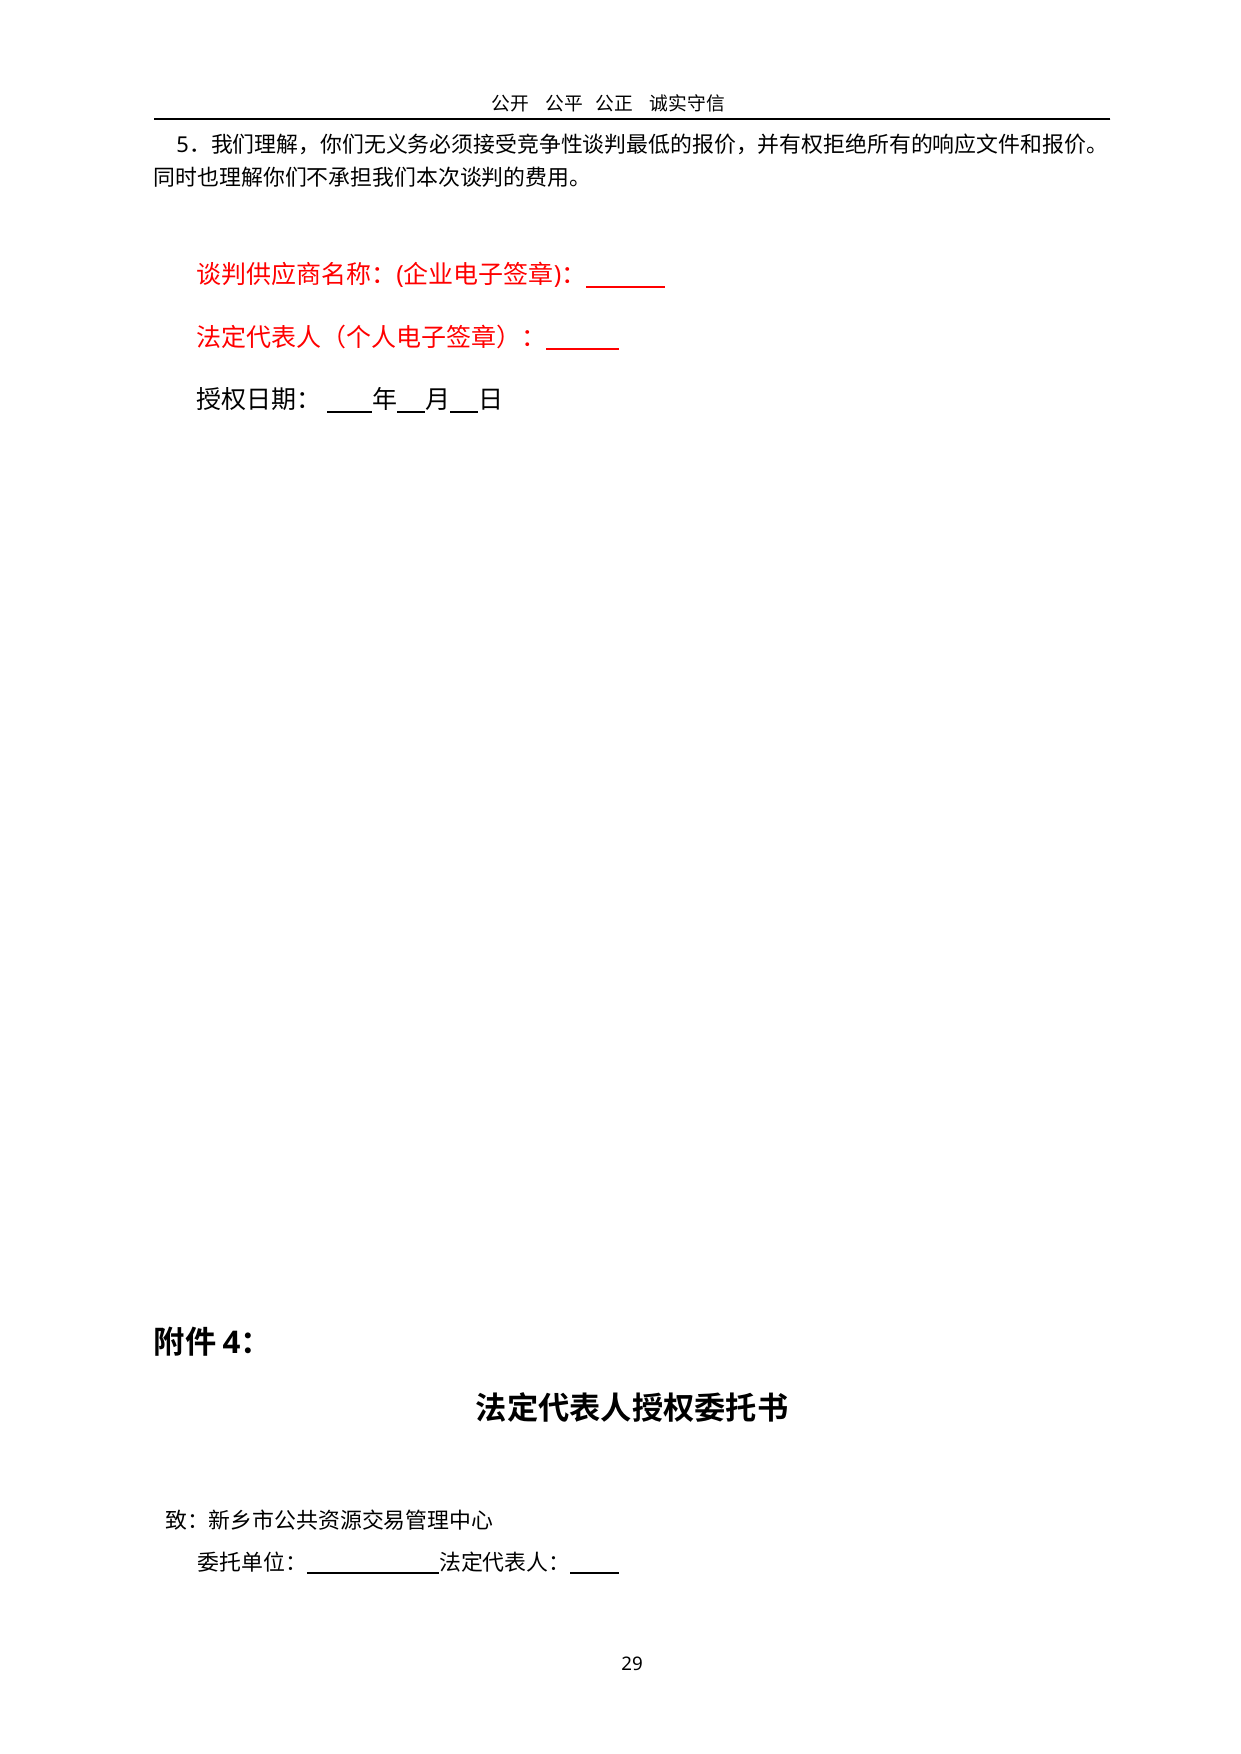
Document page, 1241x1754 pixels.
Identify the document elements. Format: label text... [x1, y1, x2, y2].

text 致：新乡市公共资源交易管理中心 [153, 1503, 1110, 1535]
text 法定代表人（个人电子签章）： [153, 296, 1110, 359]
text 法定代表人授权委托书 [153, 1373, 1110, 1438]
text 附件4： [153, 1308, 1110, 1373]
text 授权日期： 年 月 日 [153, 359, 1110, 421]
text 谈判供应商名称：(企业电子签章)： [153, 234, 1110, 296]
text 委托单位： 法定代表人： [153, 1535, 1110, 1579]
text 5．我们理解，你们无义务必须接受竞争性谈判最低的报价，并有权拒绝所有的响应文件和报价。同时也理解你们不承担我们本次谈判的费用。 [153, 127, 1110, 192]
